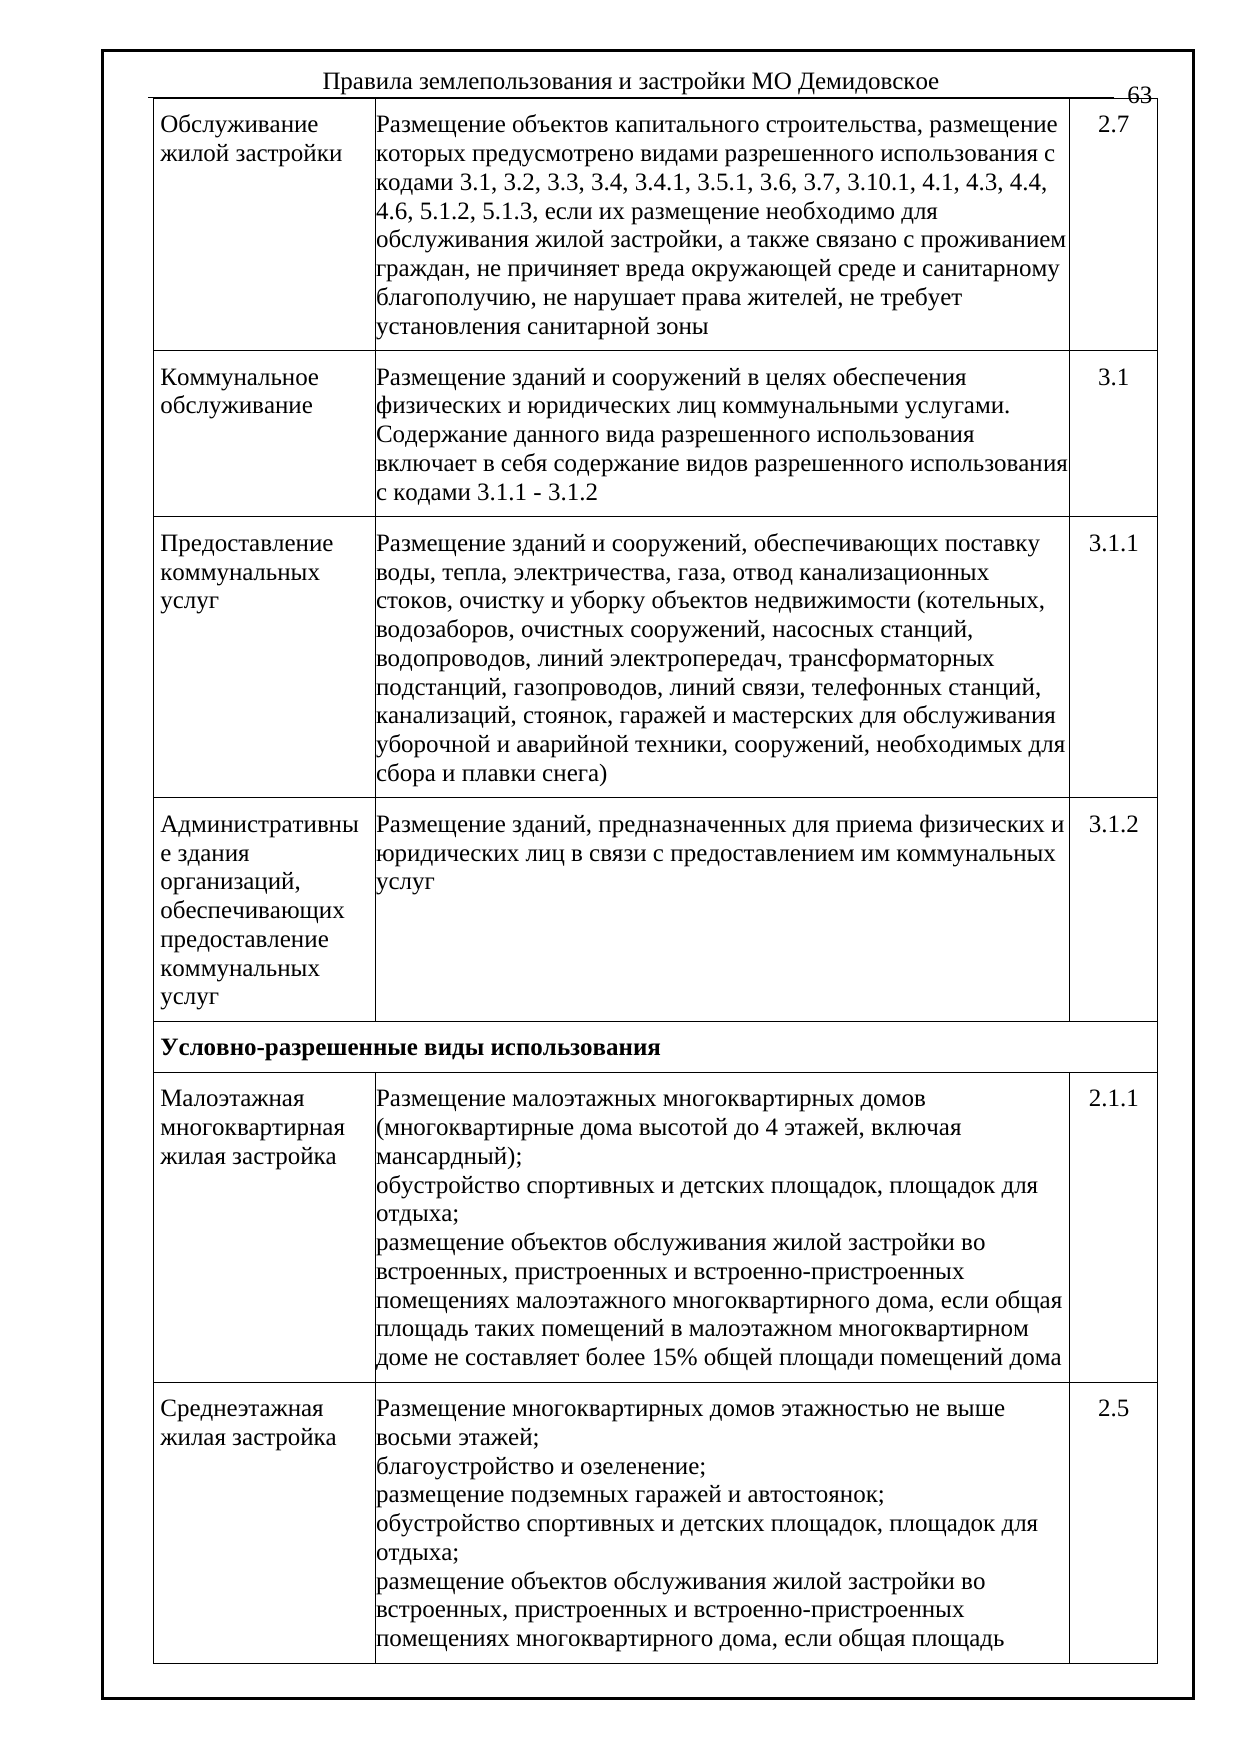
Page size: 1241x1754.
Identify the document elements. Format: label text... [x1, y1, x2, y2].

table_cell Административные здания организаций, обеспечивающих предоставление коммунальных услуг [154, 798, 375, 1021]
table_cell 3.1.1 [1070, 517, 1157, 797]
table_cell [154, 1383, 375, 1663]
table_cell 2.1.1 [1070, 1073, 1157, 1382]
table_cell Малоэтажная многоквартирная жилая застройка [154, 1073, 375, 1382]
table_cell 3.1 [1070, 351, 1157, 516]
table_cell 2.7 [1070, 99, 1157, 350]
table_cell Размещение зданий, предназначенных для приема физических и юридических лиц в связи с предоставлением им коммунальных услуг [376, 798, 1069, 1021]
table_cell Обслуживание жилой застройки [154, 99, 375, 350]
table_cell Размещение зданий и сооружений в целях обеспечения физических и юридических лиц коммунальными услугами. Содержание данного вида разрешенного использования включает в себя содержание видов разрешенного использования с кодами 3.1.1 - 3.1.2 [376, 351, 1069, 516]
table_cell Размещение малоэтажных многоквартирных домов (многоквартирные дома высотой до 4 этажей, включая мансардный); обустройство спортивных и детских площадок, площадок для отдыха; размещение объектов обслуживания жилой застройки во встроенных, пристроенных и встроенно-пристроенных помещениях малоэтажного многоквартирного дома, если общая площадь таких помещений в малоэтажном многоквартирном доме не составляет более 15% общей площади помещений дома [376, 1073, 1069, 1382]
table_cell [376, 1383, 1069, 1663]
table_cell Условно-разрешенные виды использования [154, 1022, 1157, 1072]
table_cell Размещение объектов капитального строительства, размещение которых предусмотрено видами разрешенного использования с кодами 3.1, 3.2, 3.3, 3.4, 3.4.1, 3.5.1, 3.6, 3.7, 3.10.1, 4.1, 4.3, 4.4, 4.6, 5.1.2, 5.1.3, если их размещение необходимо для обслуживания жилой застройки, а также связано с проживанием граждан, не причиняет вреда окружающей среде и санитарному благополучию, не нарушает права жителей, не требует установления санитарной зоны [376, 99, 1069, 350]
table_cell 2.5 [1070, 1383, 1157, 1663]
table_cell 3.1.2 [1070, 798, 1157, 1021]
table_cell Коммунальное обслуживание [154, 351, 375, 516]
table_cell Размещение зданий и сооружений, обеспечивающих поставку воды, тепла, электричества, газа, отвод канализационных стоков, очистку и уборку объектов недвижимости (котельных, водозаборов, очистных сооружений, насосных станций, водопроводов, линий электропередач, трансформаторных подстанций, газопроводов, линий связи, телефонных станций, канализаций, стоянок, гаражей и мастерских для обслуживания уборочной и аварийной техники, сооружений, необходимых для сбора и плавки снега) [376, 517, 1069, 797]
table_cell Предоставление коммунальных услуг [154, 517, 375, 797]
